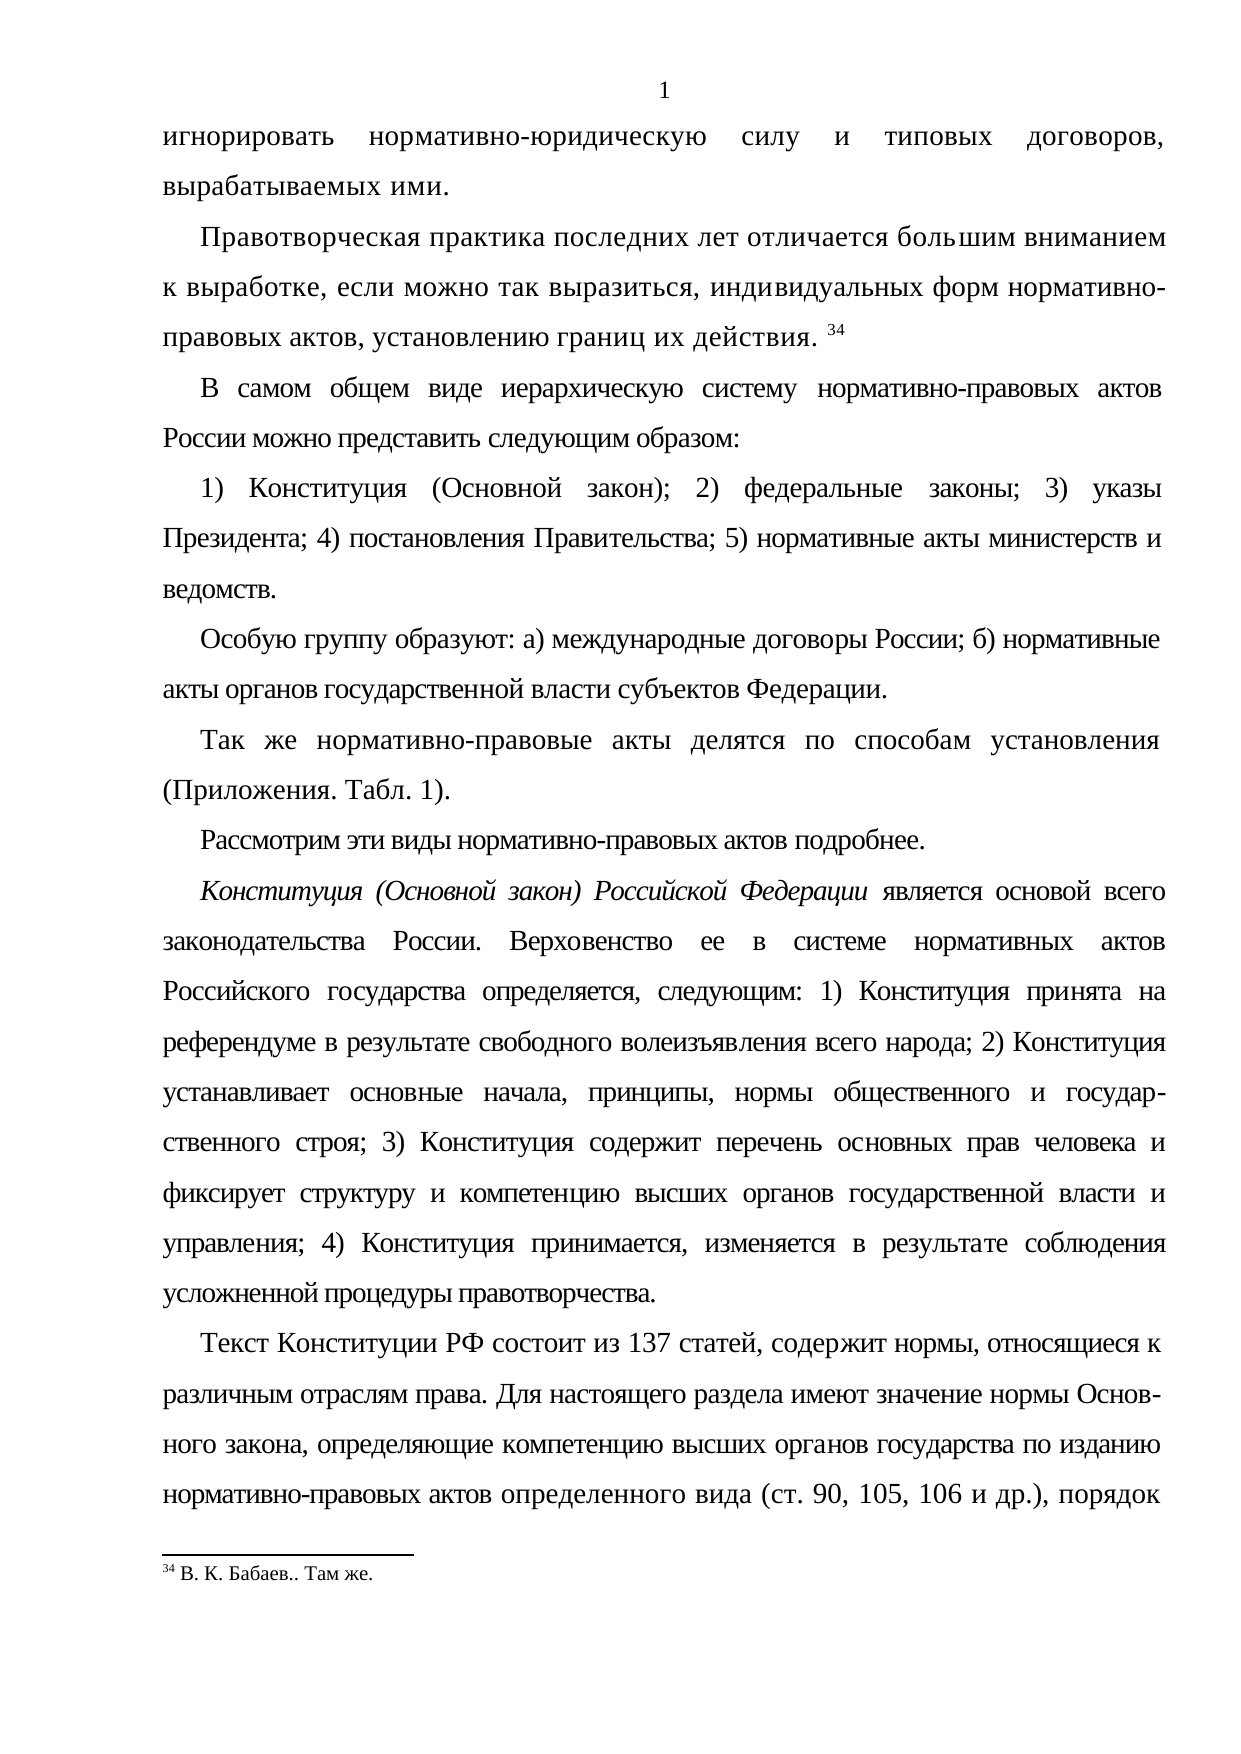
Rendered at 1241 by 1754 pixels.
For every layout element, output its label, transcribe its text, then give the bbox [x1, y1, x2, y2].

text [162, 1326, 1161, 1510]
text Особую группу образуют: а) международные договоры России; б) нормативные акты органов государственной власти субъектов Федерации. [162, 621, 1161, 705]
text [162, 118, 1166, 202]
text Рассмотрим эти виды нормативно-правовых актов подробнее. [162, 822, 1161, 856]
text Так же нормативно-правовые акты делятся по способам установления (Приложения. Табл. 1). [162, 722, 1161, 806]
text Правотворческая практика последних лет отличается большим вниманием к выработке, если можно так выразиться, индивидуальных форм нормативно-правовых актов, установлению границ их действия. [162, 219, 1166, 353]
text В самом общем виде иерархическую систему нормативно-правовых актов России можно представить следующим образом: [162, 370, 1162, 453]
text Конституция (Основной закон) Российской Федерации является основой всего законодательства России. Верховенство ее в системе нормативных актов Российского государства определяется, следующим: 1) Конституция принята на референдуме в результате свободного волеизъявления всего народа; 2) Конституция устанавливает основные начала, принципы, нормы общественного и государственного строя; 3) Конституция содержит перечень основных прав человека и фиксирует структуру и компетенцию высших органов государственной власти и управления; 4) Конституция принимается, изменяется в результате соблюдения усложненной процедуры правотворчества. [162, 873, 1166, 1309]
text 1) Конституция (Основной закон); 2) федеральные законы; 3) указы Президента; 4) постановления Правительства; 5) нормативные акты министерств и ведомств. [162, 470, 1162, 604]
